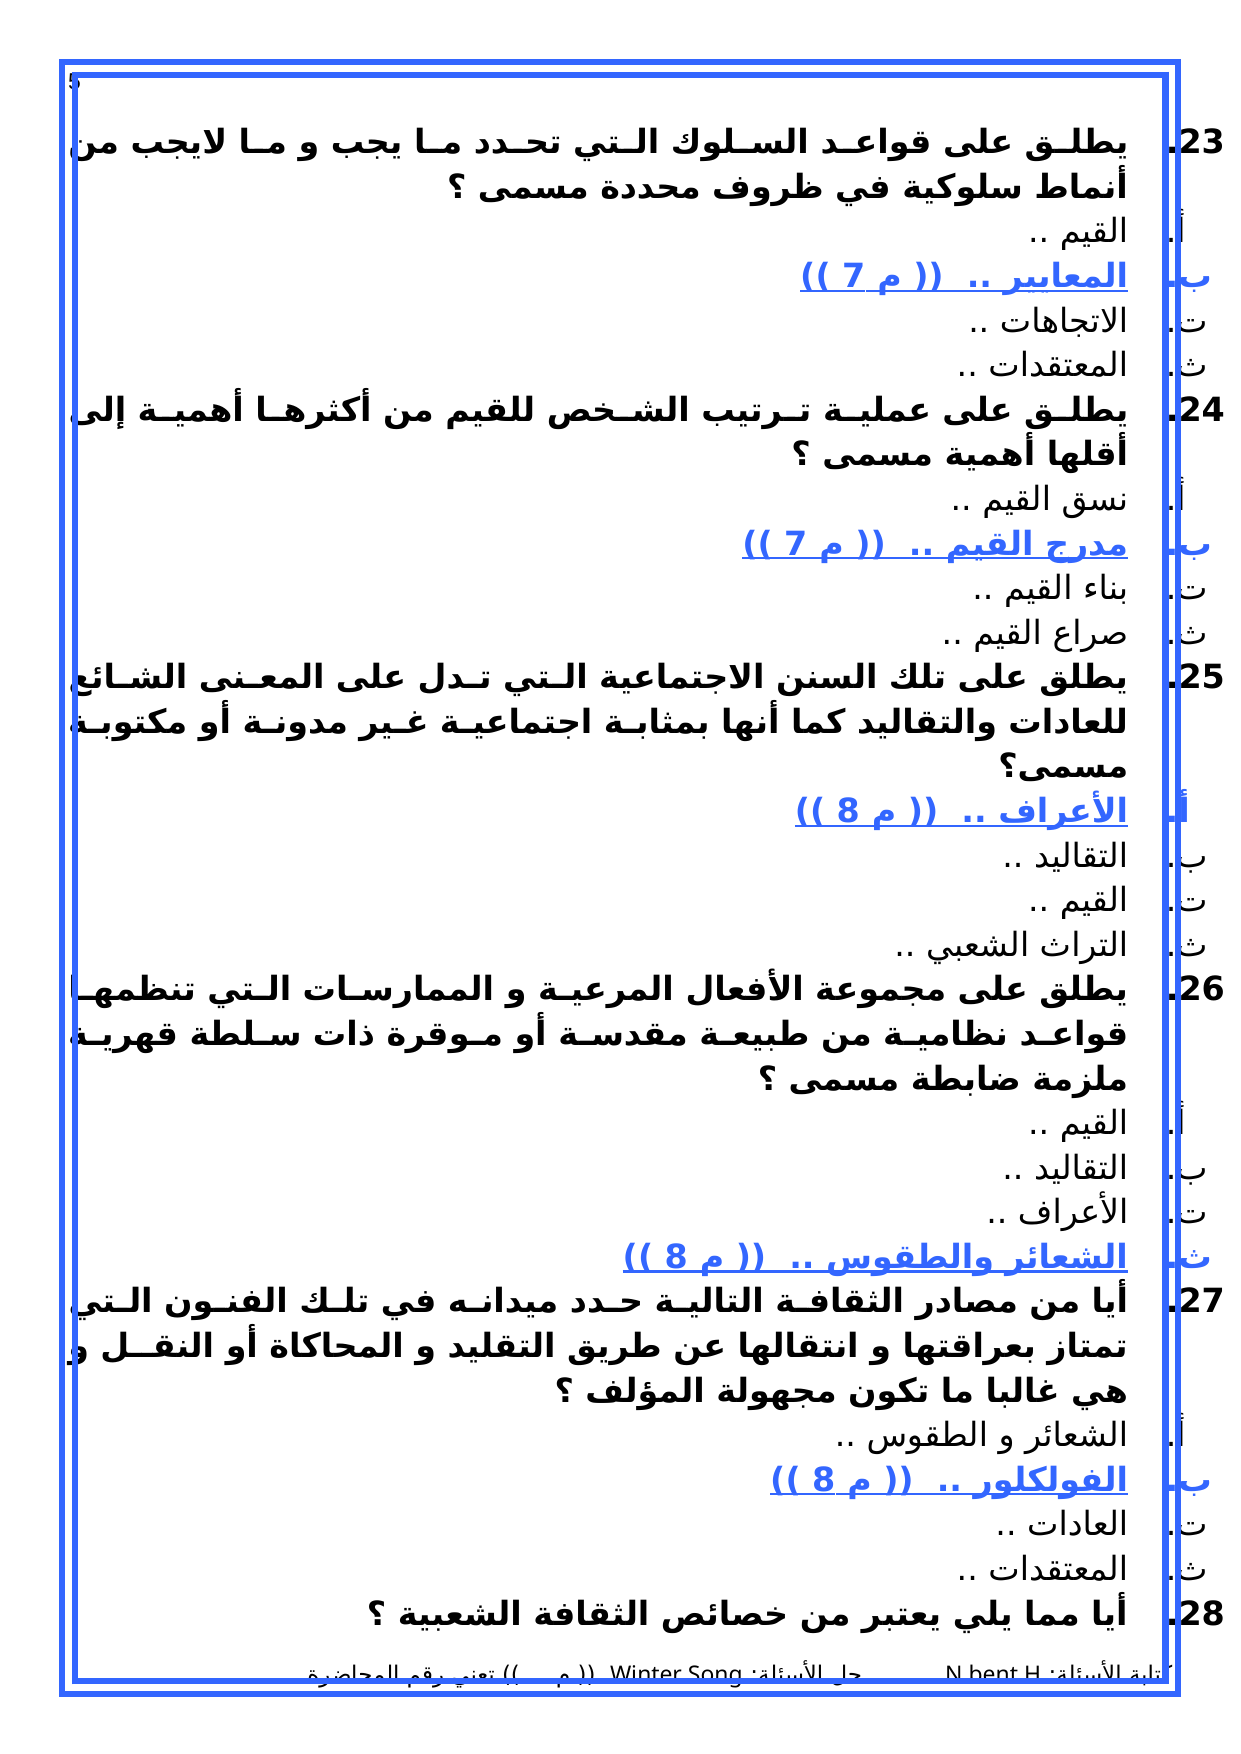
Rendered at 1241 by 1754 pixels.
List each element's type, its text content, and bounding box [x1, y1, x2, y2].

list يطلق على مجموعة الأفعال المرعية و الممارسات التي تنظمها قواعد نظامية من طبيعة مقدسة أو موقرة ذات سلطة قهرية ملزمة ضابطة مسمى ؟ [78, 970, 1162, 1098]
list بناء القيم .. [78, 568, 1162, 607]
list الشعائر و الطقوس .. [78, 1416, 1162, 1454]
list الشعائر والطقوس .. (( م 8 )) [78, 1237, 1162, 1276]
list العادات .. [78, 1505, 1162, 1544]
list المعتقدات .. [78, 346, 1162, 384]
list القيم .. [78, 212, 1162, 251]
list أيا من مصادر الثقافة التالية حدد ميدانه في تلك الفنون التي تمتاز بعراقتها و انتقالها عن طريق التقليد و المحاكاة أو النقل و هي غالبا ما تكون مجهولة المؤلف ؟ [78, 1282, 1162, 1410]
list أيا مما يلي يعتبر من خصائص الثقافة الشعبية ؟ [78, 1594, 1162, 1633]
list التقاليد .. [78, 1148, 1162, 1187]
list الأعراف .. (( م 8 )) [78, 791, 1162, 830]
list نسق القيم .. [78, 479, 1162, 518]
list المعايير .. (( م 7 )) [78, 256, 1162, 295]
list المعتقدات .. [78, 1549, 1162, 1588]
list القيم .. [78, 881, 1162, 919]
list مدرج القيم .. (( م 7 )) [78, 524, 1162, 563]
list القيم .. [78, 1103, 1162, 1142]
list الفولكلور .. (( م 8 )) [78, 1460, 1162, 1499]
list يطلق على قواعد السلوك التي تحدد ما يجب و ما لايجب من أنماط سلوكية في ظروف محددة مسمى ؟ [78, 123, 1162, 206]
list الاتجاهات .. [78, 301, 1162, 340]
list يطلق على عملية ترتيب الشخص للقيم من أكثرها أهمية إلى أقلها أهمية مسمى ؟ [78, 390, 1162, 474]
list الأعراف .. [78, 1193, 1162, 1232]
list التراث الشعبي .. [78, 925, 1162, 964]
list التقاليد .. [78, 836, 1162, 875]
list يطلق على تلك السنن الاجتماعية التي تدل على المعنى الشائع للعادات والتقاليد كما أنها بمثابة اجتماعية غير مدونة أو مكتوبة مسمى؟ [78, 658, 1162, 786]
list صراع القيم .. [78, 613, 1162, 652]
